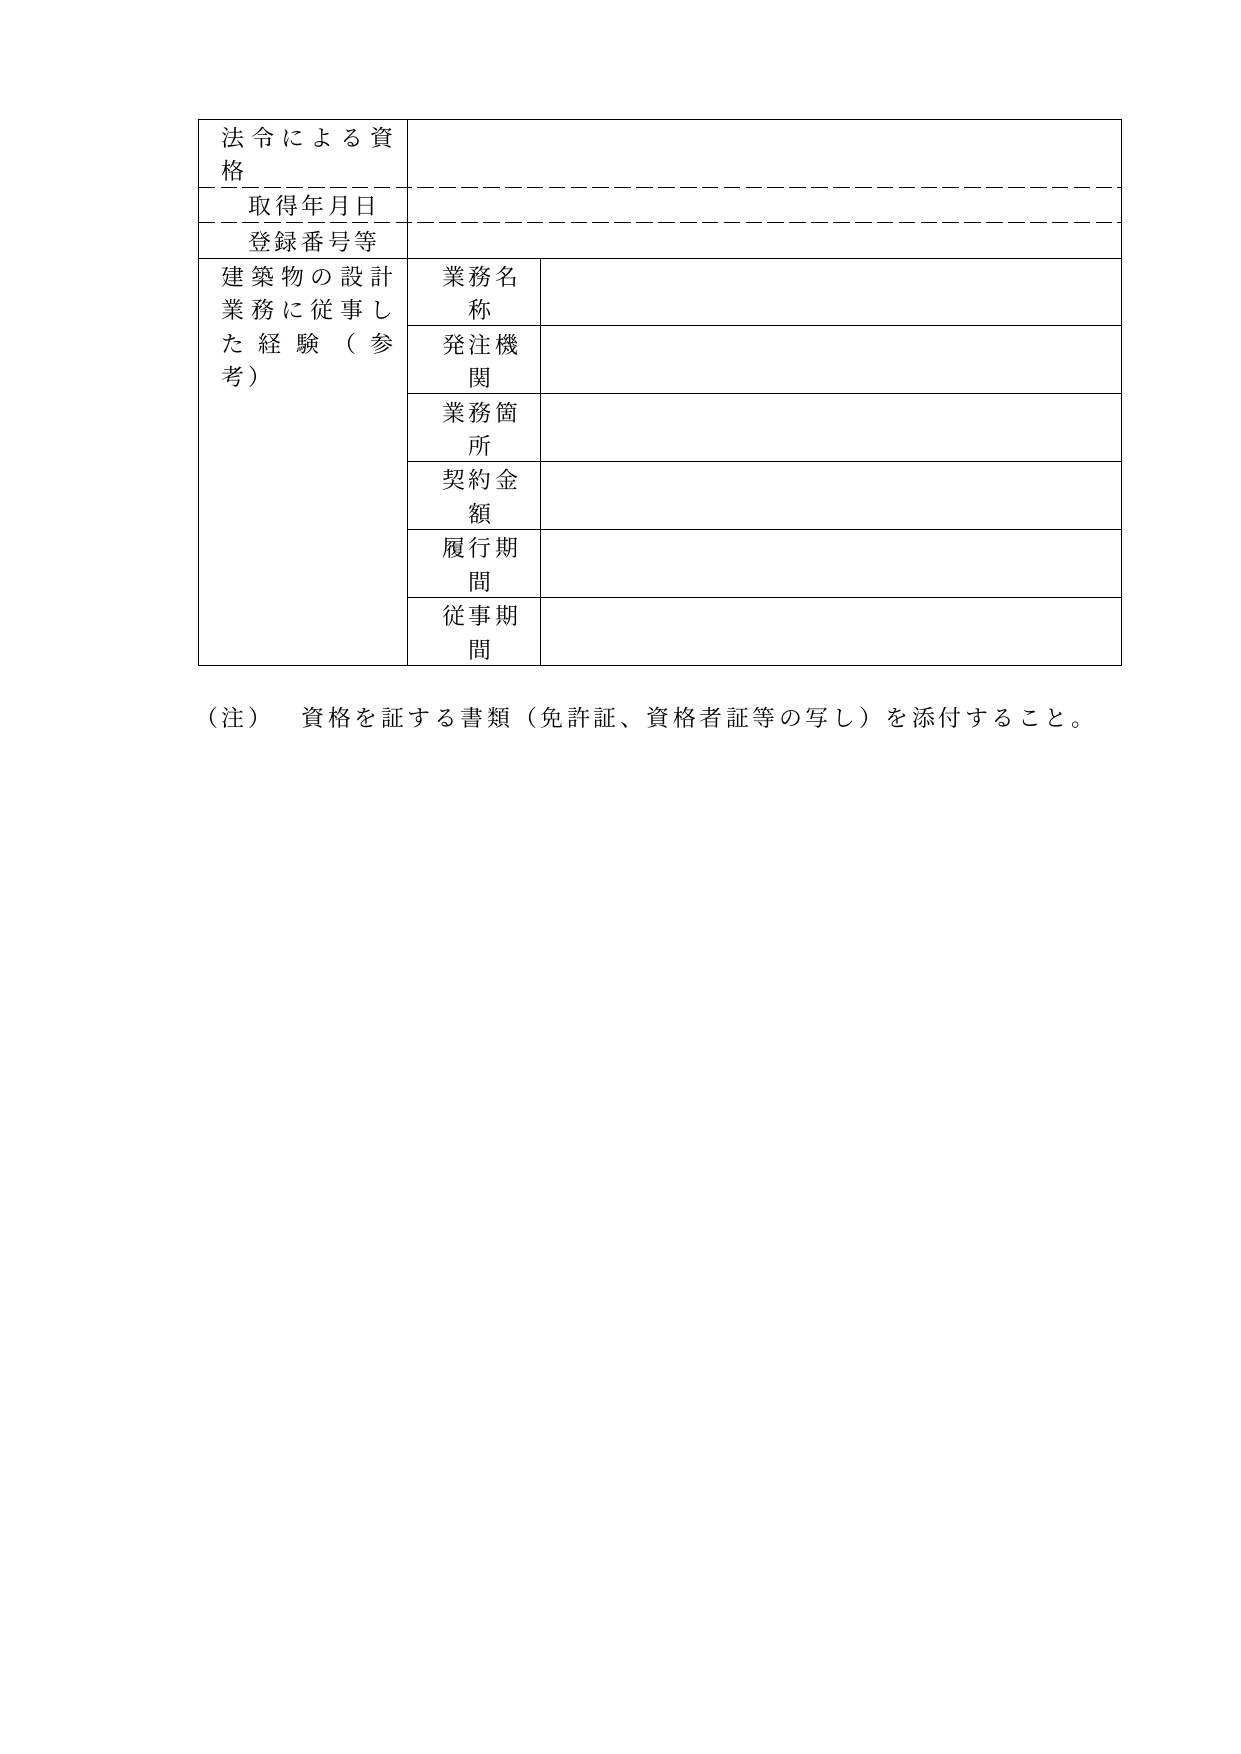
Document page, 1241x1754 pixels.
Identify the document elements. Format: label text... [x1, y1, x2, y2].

table_cell [408, 187, 1121, 222]
table_cell [408, 120, 1121, 187]
table_cell 契約金額 [408, 462, 540, 529]
table_cell [541, 598, 1121, 665]
table_cell 法令による資格 [199, 120, 407, 187]
table_cell [541, 530, 1121, 597]
table_cell [541, 462, 1121, 529]
table_cell 建築物の設計業務に従事した経験（参考） [199, 259, 407, 665]
table_cell 取得年月日 [199, 187, 407, 222]
text （注） 資格を証する書類（免許証、資格者証等の写し）を添付すること。 [191, 699, 1098, 733]
table_cell [541, 326, 1121, 393]
table_cell 発注機関 [408, 326, 540, 393]
table_cell 業務名称 [408, 259, 540, 325]
table_cell 履行期間 [408, 530, 540, 597]
table_cell 業務箇所 [408, 394, 540, 461]
table_cell 従事期間 [408, 598, 540, 665]
table_cell [541, 394, 1121, 461]
table_cell 登録番号等 [199, 222, 407, 257]
table_cell [408, 222, 1121, 257]
table_cell [541, 259, 1121, 325]
